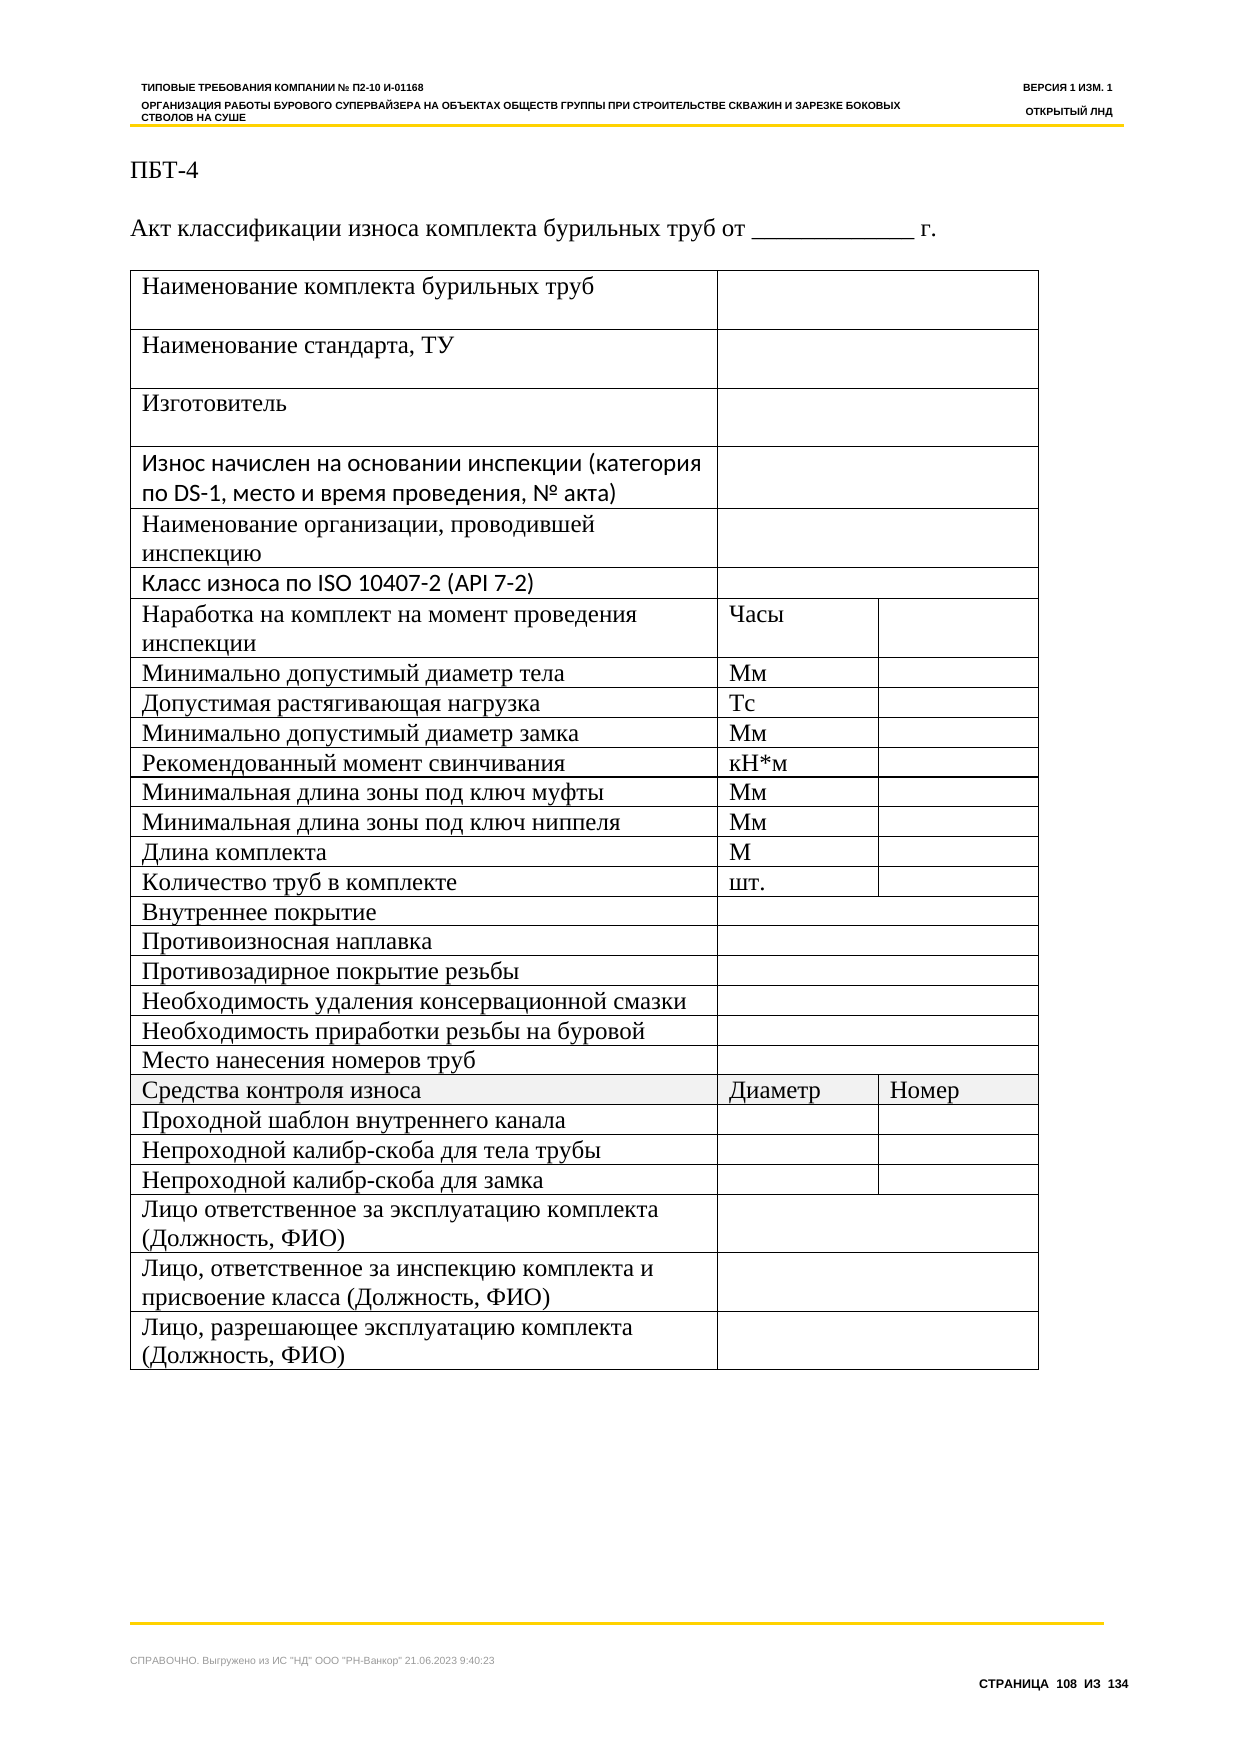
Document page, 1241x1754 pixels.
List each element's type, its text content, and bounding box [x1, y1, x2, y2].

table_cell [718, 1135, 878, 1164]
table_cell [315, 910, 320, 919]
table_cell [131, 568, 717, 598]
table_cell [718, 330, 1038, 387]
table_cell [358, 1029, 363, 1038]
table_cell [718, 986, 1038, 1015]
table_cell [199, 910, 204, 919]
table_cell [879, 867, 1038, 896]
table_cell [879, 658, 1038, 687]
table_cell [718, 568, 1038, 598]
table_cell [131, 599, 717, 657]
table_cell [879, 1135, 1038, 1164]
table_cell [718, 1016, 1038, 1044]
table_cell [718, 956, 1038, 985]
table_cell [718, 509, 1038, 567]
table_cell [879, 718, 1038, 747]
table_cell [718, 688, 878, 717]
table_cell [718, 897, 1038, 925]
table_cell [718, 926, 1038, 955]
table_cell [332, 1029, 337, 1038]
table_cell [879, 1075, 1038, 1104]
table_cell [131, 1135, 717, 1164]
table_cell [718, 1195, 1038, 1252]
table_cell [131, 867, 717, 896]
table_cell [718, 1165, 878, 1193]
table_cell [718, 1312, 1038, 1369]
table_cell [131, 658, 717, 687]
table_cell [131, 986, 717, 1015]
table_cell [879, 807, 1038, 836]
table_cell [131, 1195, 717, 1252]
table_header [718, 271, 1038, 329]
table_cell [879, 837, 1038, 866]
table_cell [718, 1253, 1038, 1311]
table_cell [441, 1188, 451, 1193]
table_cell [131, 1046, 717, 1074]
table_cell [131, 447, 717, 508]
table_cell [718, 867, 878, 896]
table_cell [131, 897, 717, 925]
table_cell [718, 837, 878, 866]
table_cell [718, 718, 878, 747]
text ПБТ-4 [130, 155, 1134, 184]
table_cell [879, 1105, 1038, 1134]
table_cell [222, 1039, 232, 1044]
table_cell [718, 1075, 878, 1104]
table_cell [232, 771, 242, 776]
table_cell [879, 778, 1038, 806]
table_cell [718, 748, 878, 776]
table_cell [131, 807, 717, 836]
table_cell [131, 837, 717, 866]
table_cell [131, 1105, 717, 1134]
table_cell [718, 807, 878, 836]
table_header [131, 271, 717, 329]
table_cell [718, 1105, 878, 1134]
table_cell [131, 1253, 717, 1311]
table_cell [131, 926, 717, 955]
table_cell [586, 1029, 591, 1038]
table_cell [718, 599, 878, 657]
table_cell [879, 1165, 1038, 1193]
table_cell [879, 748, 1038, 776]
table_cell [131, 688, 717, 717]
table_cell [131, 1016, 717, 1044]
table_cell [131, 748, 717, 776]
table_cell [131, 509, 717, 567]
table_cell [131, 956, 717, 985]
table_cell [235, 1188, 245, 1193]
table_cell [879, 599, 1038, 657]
text Акт классификации износа комплекта бурильных труб от _____________ г. [130, 213, 1134, 242]
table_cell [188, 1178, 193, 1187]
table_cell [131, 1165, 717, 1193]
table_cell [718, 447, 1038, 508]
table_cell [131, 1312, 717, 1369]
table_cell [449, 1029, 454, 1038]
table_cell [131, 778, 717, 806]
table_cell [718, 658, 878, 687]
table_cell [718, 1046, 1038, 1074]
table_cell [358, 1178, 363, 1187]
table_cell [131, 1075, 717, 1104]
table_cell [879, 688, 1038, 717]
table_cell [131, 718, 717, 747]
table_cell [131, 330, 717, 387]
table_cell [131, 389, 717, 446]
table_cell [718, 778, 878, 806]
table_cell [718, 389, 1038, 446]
